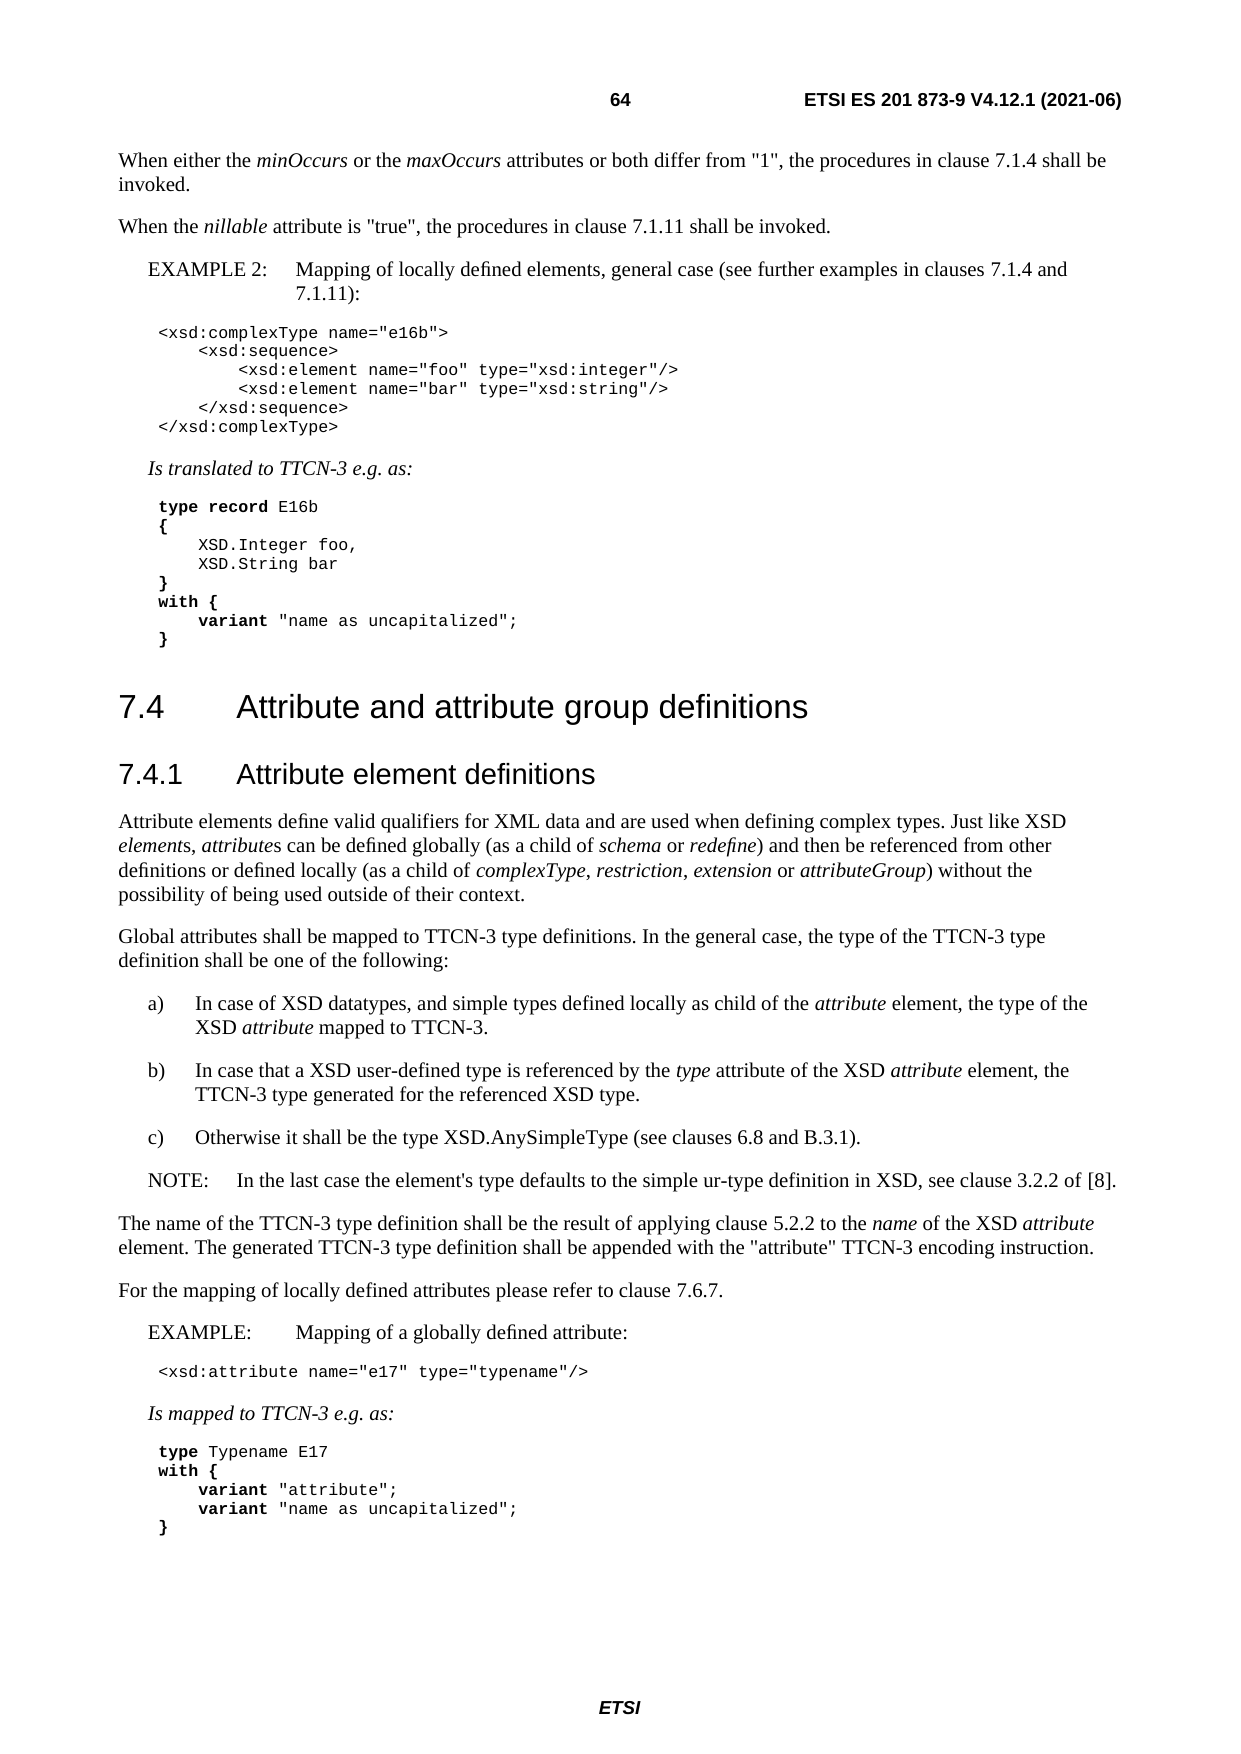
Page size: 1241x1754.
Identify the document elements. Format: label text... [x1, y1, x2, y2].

text <xsd:attribute name="e17" type="typename"/> [118, 1363, 1122, 1382]
subtitle 7.4 Attribute and attribute group definitions [118, 687, 1122, 726]
text } [118, 1519, 1122, 1538]
text When the nillable attribute is "true", the procedures in clause 7.1.11 shall be invoked. [118, 214, 1122, 238]
text <xsd:sequence> [118, 343, 1122, 362]
text For the mapping of locally defined attributes please refer to clause 7.6.7. [118, 1277, 1122, 1302]
text variant "attribute"; variant "name as uncapitalized"; [118, 1481, 1122, 1519]
text Is translated to TTCN-3 e.g. as: [118, 456, 1122, 480]
list In case that a XSD user-defined type is referenced by the type attribute of the XSD attribute element, the TTCN-3 type generated for the referenced XSD type. [148, 1058, 1122, 1106]
subtitle 7.4.1 Attribute element definitions [118, 757, 1122, 791]
text NOTE: In the last case the element's type defaults to the simple ur-type definition in XSD, see clause 3.2.2 of [8]. [148, 1168, 1122, 1192]
list Otherwise it shall be the type XSD.AnySimpleType (see clauses 6.8 and B.3.1). [148, 1125, 1122, 1149]
text EXAMPLE: Mapping of a globally deﬁned attribute: [148, 1320, 1122, 1344]
text type record E16b { XSD.Integer foo, XSD.String bar [118, 499, 1122, 574]
text Attribute elements deﬁne valid qualifiers for XML data and are used when defining complex types. Just like XSD elements, attributes can be deﬁned globally (as a child of schema or redeﬁne) and then be referenced from other deﬁnitions or deﬁned locally (as a child of complexType, restriction, extension or attributeGroup) without the possibility of being used outside of their context. [118, 809, 1122, 906]
text type Typename E17 [118, 1444, 1122, 1462]
text EXAMPLE 2: Mapping of locally deﬁned elements, general case (see further examples in clauses 7.1.4 and 7.1.11): [148, 257, 1122, 305]
text The name of the TTCN-3 type definition shall be the result of applying clause 5.2.2 to the name of the XSD attribute element. The generated TTCN-3 type definition shall be appended with the "attribute" TTCN-3 encoding instruction. [118, 1211, 1122, 1259]
text <xsd:complexType name="e16b"> [118, 324, 1122, 343]
text <xsd:element name="foo" type="xsd:integer"/> [118, 362, 1122, 381]
text Is mapped to TTCN-3 e.g. as: [118, 1401, 1122, 1425]
text When either the minOccurs or the maxOccurs attributes or both differ from "1", the procedures in clause 7.1.4 shall be invoked. [118, 148, 1122, 196]
text with { [118, 1462, 1122, 1481]
text } [118, 574, 1122, 593]
text with { variant "name as uncapitalized"; } [118, 593, 1122, 650]
list In case of XSD datatypes, and simple types defined locally as child of the attribute element, the type of the XSD attribute mapped to TTCN-3. [148, 991, 1122, 1039]
text <xsd:element name="bar" type="xsd:string"/> </xsd:sequence> </xsd:complexType> [118, 381, 1122, 437]
text Global attributes shall be mapped to TTCN-3 type definitions. In the general case, the type of the TTCN-3 type definition shall be one of the following: [118, 924, 1122, 972]
